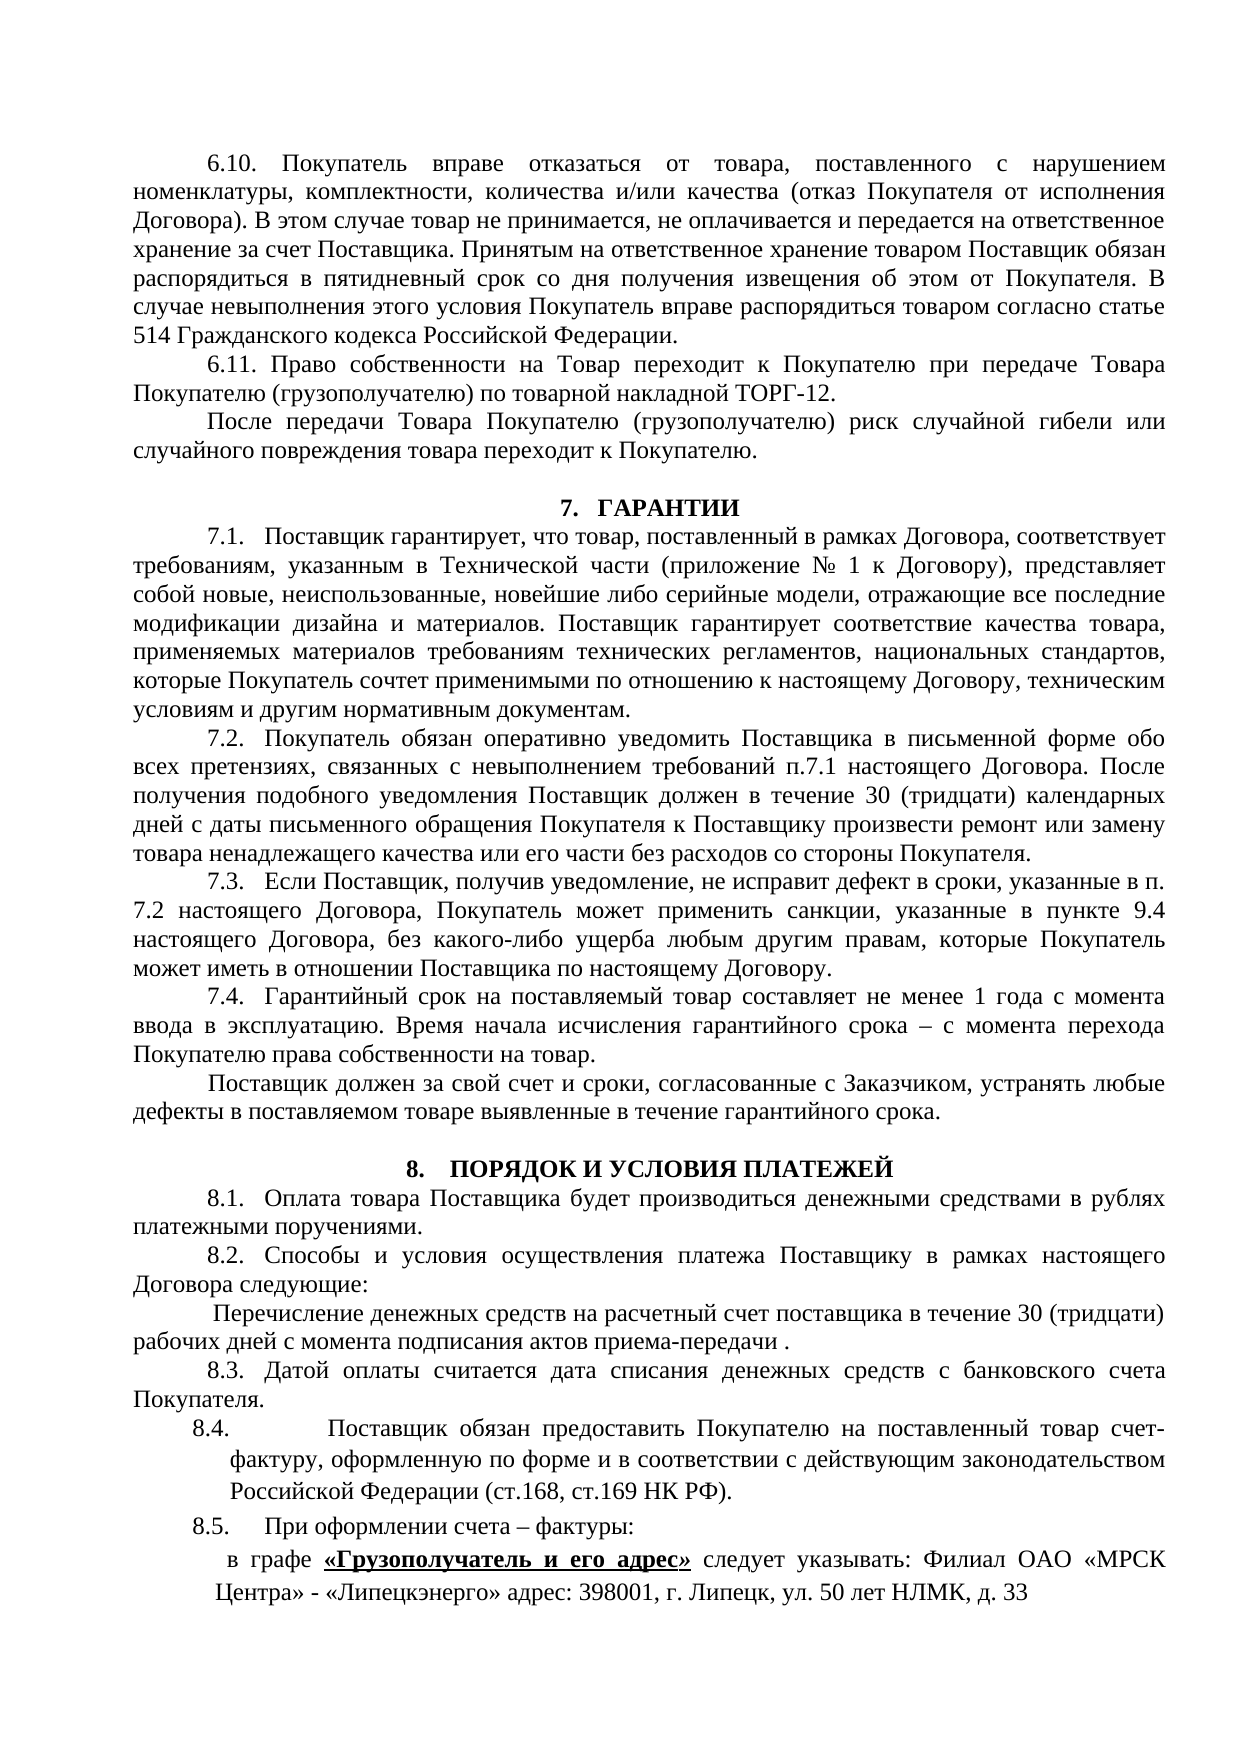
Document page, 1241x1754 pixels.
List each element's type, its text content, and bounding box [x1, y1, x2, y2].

list Поставщик гарантирует, что товар, поставленный в рамках Договора, соответствует требованиям, указанным в Технической части (приложение № 1 к Договору), представляет собой новые, неиспользованные, новейшие либо серийные модели, отражающие все последние модификации дизайна и материалов. Поставщик гарантирует соответствие качества товара, применяемых материалов требованиям технических регламентов, национальных стандартов, которые Покупатель сочтет применимыми по отношению к настоящему Договору, техническим условиям и другим нормативным документам. [133, 521, 1166, 723]
list ПОРЯДОК И УСЛОВИЯ ПЛАТЕЖЕЙ [133, 1154, 1166, 1183]
text 6.11. Право собственности на Товар переходит к Покупателю при передаче Товара Покупателю (грузополучателю) по товарной накладной ТОРГ-12. [133, 349, 1166, 406]
list Оплата товара Поставщика будет производиться денежными средствами в рублях платежными поручениями. [133, 1183, 1166, 1240]
text в графе «Грузополучатель и его адрес» следует указывать: Филиал ОАО «МРСК Центра» - «Липецкэнерго» адрес: 398001, г. Липецк, ул. 50 лет НЛМК, д. 33 [215, 1541, 1166, 1607]
list Покупатель обязан оперативно уведомить Поставщика в письменной форме обо всех претензиях, связанных с невыполнением требований п.7.1 настоящего Договора. После получения подобного уведомления Поставщик должен в течение 30 (тридцати) календарных дней с даты письменного обращения Покупателя к Поставщику произвести ремонт или замену товара ненадлежащего качества или его части без расходов со стороны Покупателя. [133, 723, 1166, 866]
text Поставщик должен за свой счет и сроки, согласованные с Заказчиком, устранять любые дефекты в поставляемом товаре выявленные в течение гарантийного срока. [133, 1068, 1166, 1125]
list При оформлении счета – фактуры: [192, 1507, 1166, 1541]
text После передачи Товара Покупателю (грузополучателю) риск случайной гибели или случайного повреждения товара переходит к Покупателю. [133, 406, 1167, 464]
list Если Поставщик, получив уведомление, не исправит дефект в сроки, указанные в п. 7.2 настоящего Договора, Покупатель может применить санкции, указанные в пункте 9.4 настоящего Договора, без какого-либо ущерба любым другим правам, которые Покупатель может иметь в отношении Поставщика по настоящему Договору. [133, 866, 1166, 981]
text Перечисление денежных средств на расчетный счет поставщика в течение 30 (тридцати) рабочих дней с момента подписания актов приема-передачи . [133, 1298, 1166, 1355]
list Датой оплаты считается дата списания денежных средств с банковского счета Покупателя. [133, 1355, 1166, 1413]
list Поставщик обязан предоставить Покупателю на поставленный товар счет-фактуру, оформленную по форме и в соответствии с действующим законодательством Российской Федерации (ст.168, ст.169 НК РФ). [192, 1413, 1166, 1504]
list Способы и условия осуществления платежа Поставщику в рамках настоящего Договора следующие: [133, 1240, 1166, 1298]
text 6.10. Покупатель вправе отказаться от товара, поставленного с нарушением номенклатуры, комплектности, количества и/или качества (отказ Покупателя от исполнения Договора). В этом случае товар не принимается, не оплачивается и передается на ответственное хранение за счет Поставщика. Принятым на ответственное хранение товаром Поставщик обязан распорядиться в пятидневный срок со дня получения извещения об этом от Покупателя. В случае невыполнения этого условия Покупатель вправе распорядиться товаром согласно статье 514 Гражданского кодекса Российской Федерации. [133, 148, 1166, 349]
list ГАРАНТИИ [133, 493, 1167, 521]
list Гарантийный срок на поставляемый товар составляет не менее 1 года с момента ввода в эксплуатацию. Время начала исчисления гарантийного срока – с момента перехода Покупателю права собственности на товар. [133, 981, 1166, 1068]
